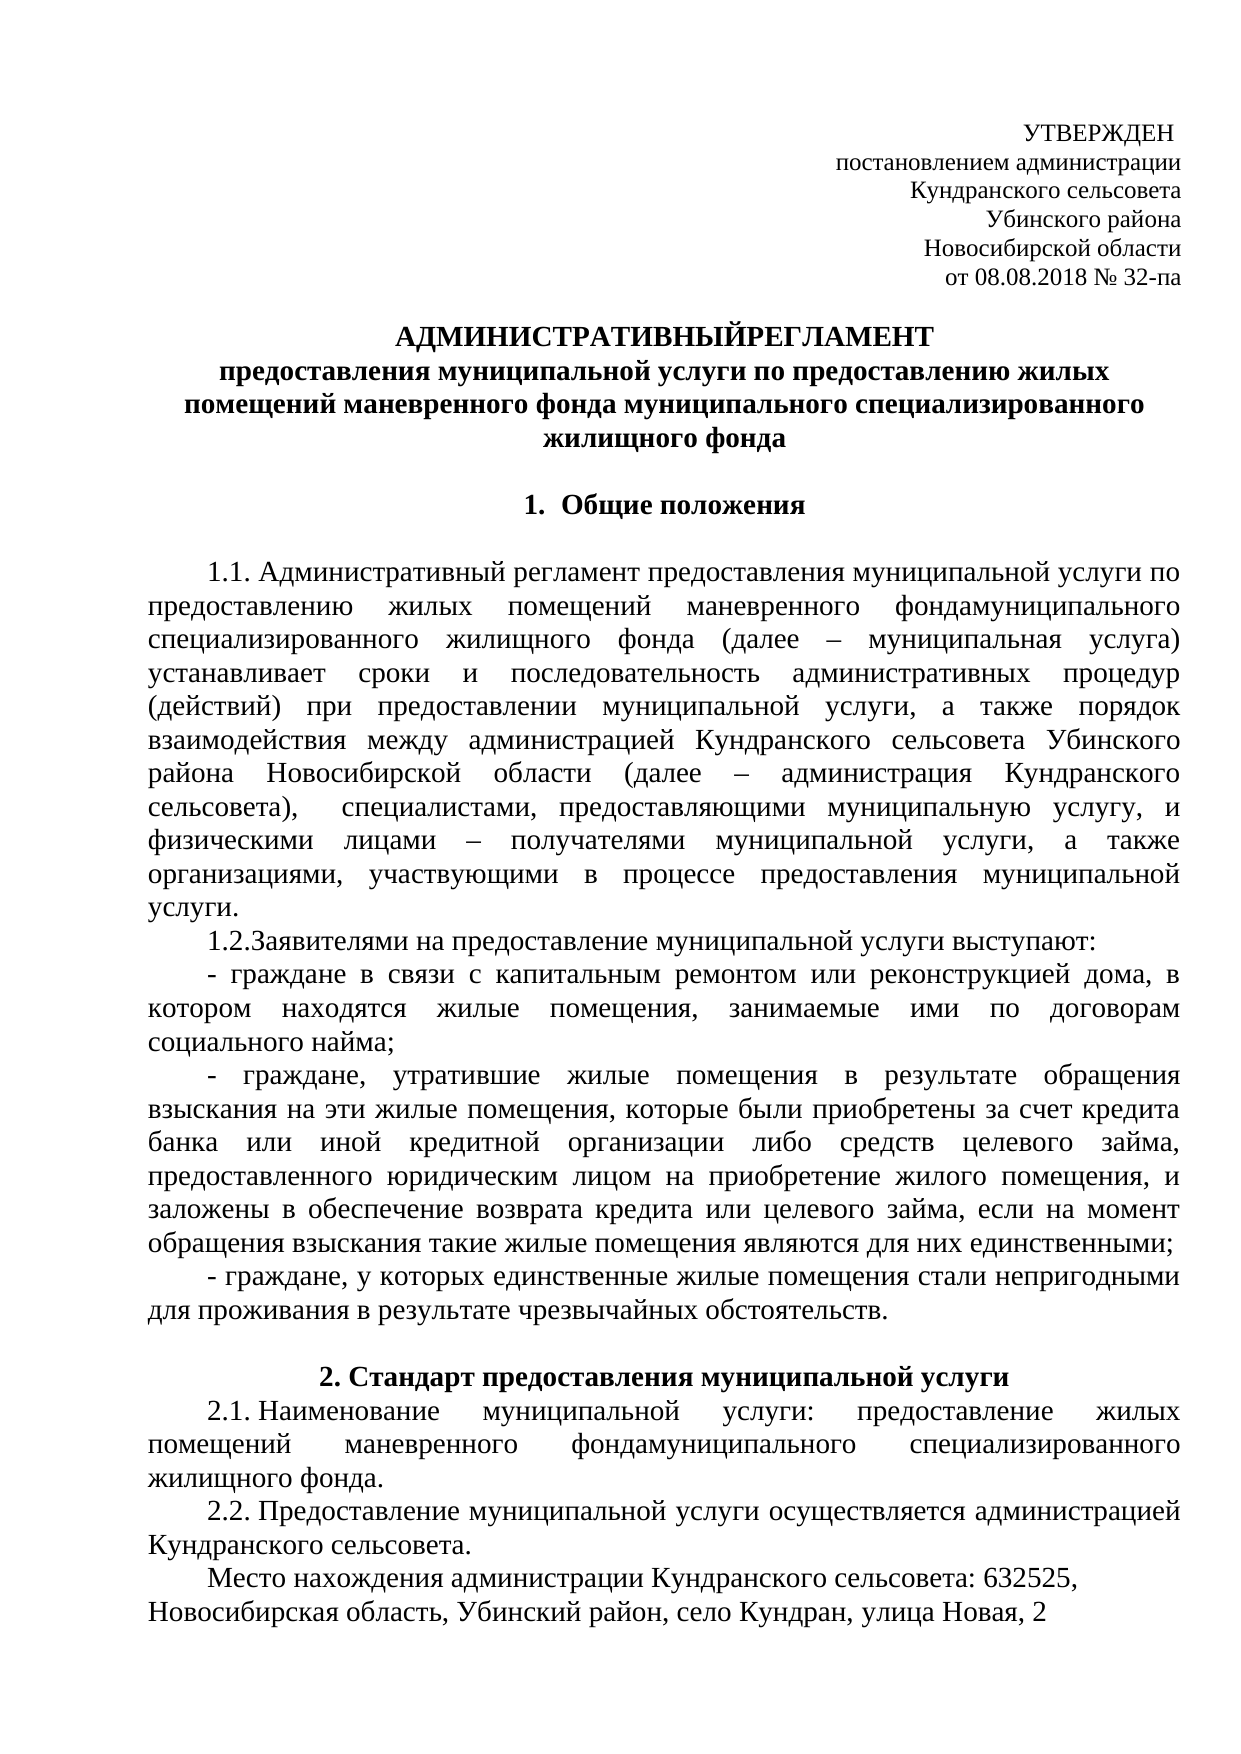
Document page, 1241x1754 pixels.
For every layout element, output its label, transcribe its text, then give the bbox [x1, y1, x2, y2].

text 2.1. Наименование муниципальной услуги: предоставление жилых помещений маневренного фондамуниципального специализированного жилищного фонда. [148, 1393, 1181, 1493]
text 1.2.Заявителями на предоставление муниципальной услуги выступают: [148, 923, 1181, 957]
text постановлением администрации [766, 147, 1181, 176]
text 2.2. Предоставление муниципальной услуги осуществляется администрацией Кундранского сельсовета. [148, 1493, 1181, 1560]
text АДМИНИСТРАТИВНЫЙРЕГЛАМЕНТ [148, 319, 1181, 353]
text - граждане, утратившие жилые помещения в результате обращения взыскания на эти жилые помещения, которые были приобретены за счет кредита банка или иной кредитной организации либо средств целевого займа, предоставленного юридическим лицом на приобретение жилого помещения, и заложены в обеспечение возврата кредита или целевого займа, если на момент обращения взыскания такие жилые помещения являются для них единственными; [148, 1057, 1181, 1258]
text 1.1. Административный регламент предоставления муниципальной услуги по предоставлению жилых помещений маневренного фондамуниципального специализированного жилищного фонда (далее – муниципальная услуга) устанавливает сроки и последовательность административных процедур (действий) при предоставлении муниципальной услуги, а также порядок взаимодействия между администрацией Кундранского сельсовета Убинского района Новосибирской области (далее – администрация Кундранского сельсовета), специалистами, предоставляющими муниципальную услугу, и физическими лицами – получателями муниципальной услуги, а также организациями, участвующими в процессе предоставления муниципальной услуги. [148, 554, 1181, 923]
list Общие положения [148, 487, 1181, 521]
text 2. Стандарт предоставления муниципальной услуги [148, 1359, 1181, 1393]
text Место нахождения администрации Кундранского сельсовета: 632525, Новосибирская область, Убинский район, село Кундран, улица Новая, 2 [148, 1560, 1181, 1627]
text - граждане в связи с капитальным ремонтом или реконструкцией дома, в котором находятся жилые помещения, занимаемые ими по договорам социального найма; [148, 957, 1181, 1057]
text Новосибирской области [766, 233, 1181, 262]
text УТВЕРЖДЕН [148, 118, 1181, 147]
text предоставления муниципальной услуги по предоставлению жилых помещений маневренного фонда муниципального специализированного жилищного фонда [148, 353, 1181, 453]
text Убинского района [766, 204, 1181, 233]
text Кундранского сельсовета [766, 176, 1181, 204]
text от 08.08.2018 № 32-па [766, 262, 1181, 291]
text - граждане, у которых единственные жилые помещения стали непригодными для проживания в результате чрезвычайных обстоятельств. [148, 1258, 1181, 1326]
